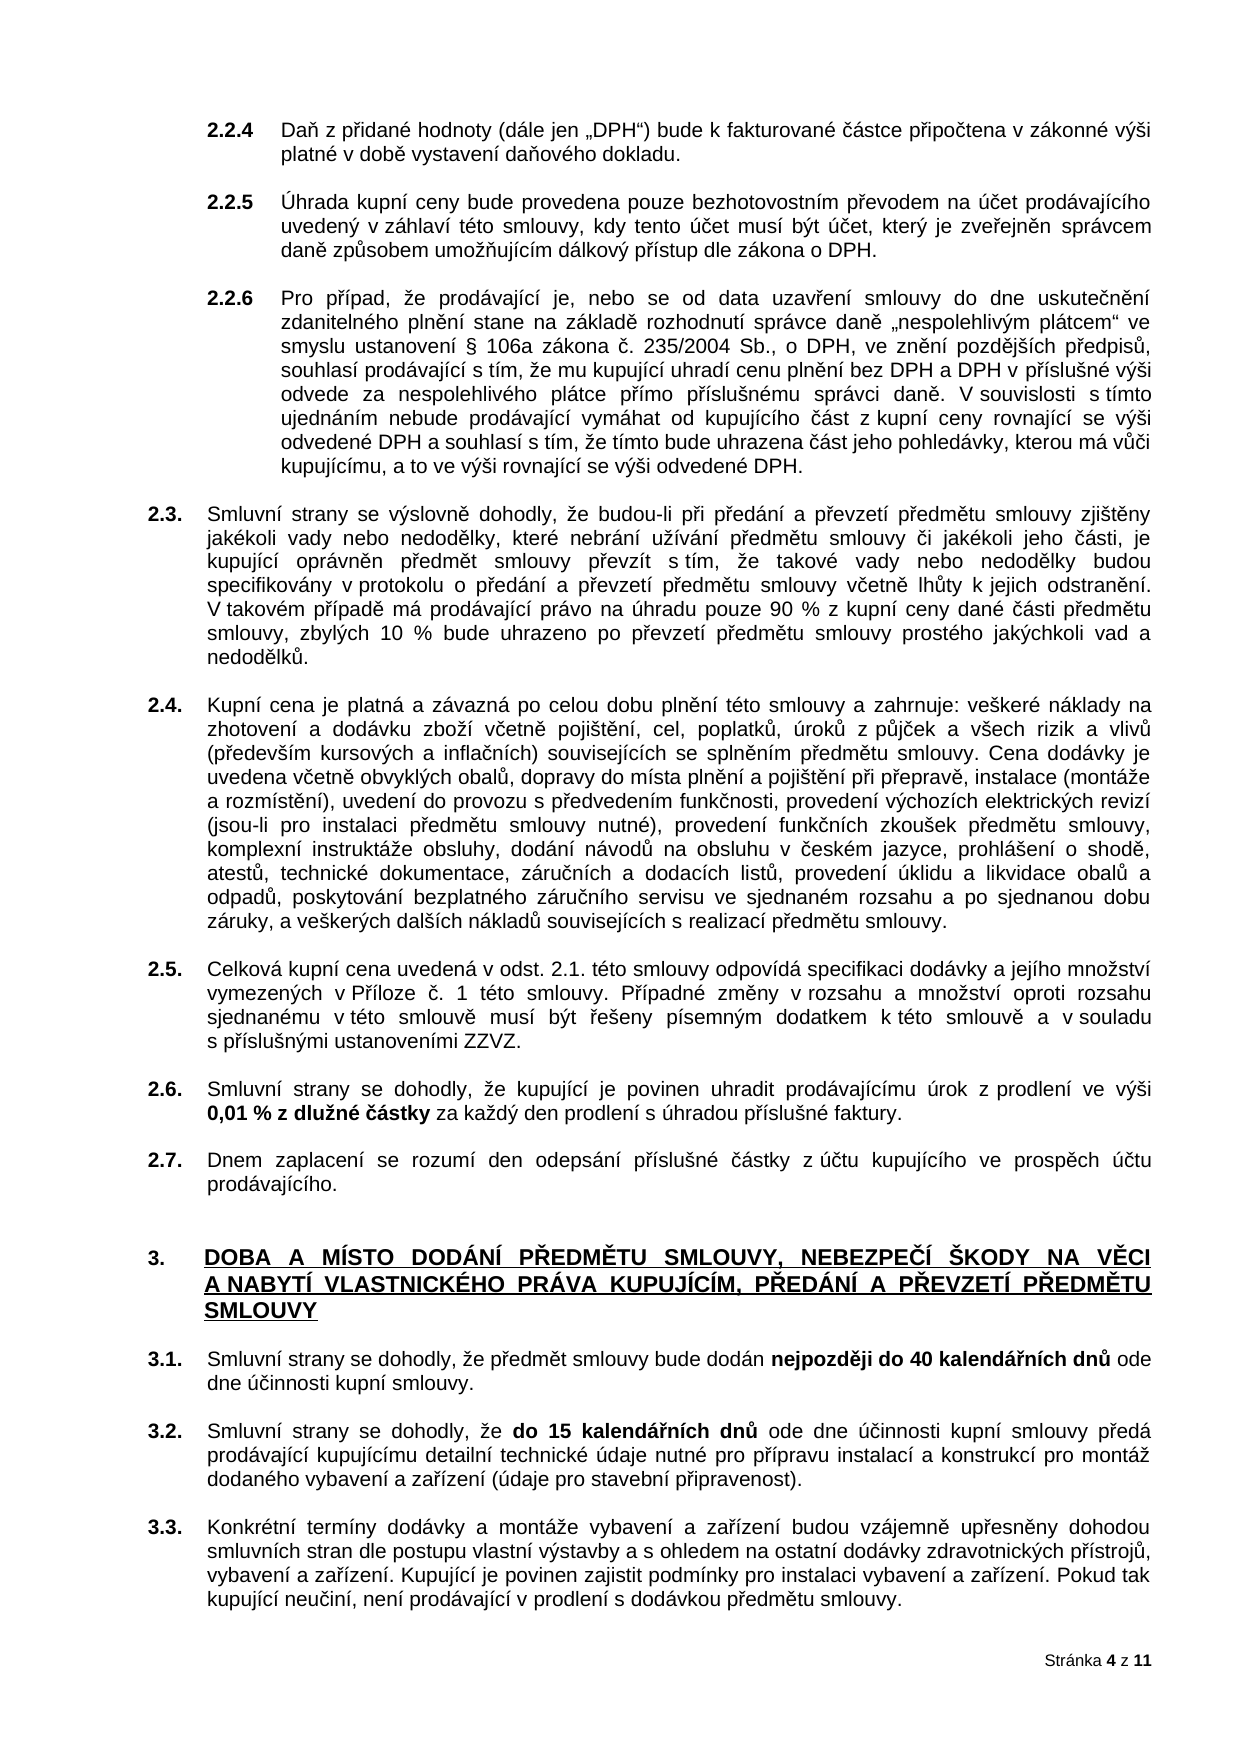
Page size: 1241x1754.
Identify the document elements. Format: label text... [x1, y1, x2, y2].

list Smluvní strany se dohodly, že do 15 kalendářních dnů ode dne účinnosti kupní smlouvy předá prodávající kupujícímu detailní technické údaje nutné pro přípravu instalací a konstrukcí pro montáž dodaného vybavení a zařízení (údaje pro stavební připravenost). [148, 1419, 1152, 1491]
list Kupní cena je platná a závazná po celou dobu plnění této smlouvy a zahrnuje: veškeré náklady na zhotovení a dodávku zboží včetně pojištění, cel, poplatků, úroků z půjček a všech rizik a vlivů (především kursových a inflačních) souvisejících se splněním předmětu smlouvy. Cena dodávky je uvedena včetně obvyklých obalů, dopravy do místa plnění a pojištění při přepravě, instalace (montáže a rozmístění), uvedení do provozu s předvedením funkčnosti, provedení výchozích elektrických revizí (jsou-li pro instalaci předmětu smlouvy nutné), provedení funkčních zkoušek předmětu smlouvy, komplexní instruktáže obsluhy, dodání návodů na obsluhu v českém jazyce, prohlášení o shodě, atestů, technické dokumentace, záručních a dodacích listů, provedení úklidu a likvidace obalů a odpadů, poskytování bezplatného záručního servisu ve sjednaném rozsahu a po sjednanou dobu záruky, a veškerých dalších nákladů souvisejících s realizací předmětu smlouvy. [148, 693, 1152, 933]
list Konkrétní termíny dodávky a montáže vybavení a zařízení budou vzájemně upřesněny dohodou smluvních stran dle postupu vlastní výstavby a s ohledem na ostatní dodávky zdravotnických přístrojů, vybavení a zařízení. Kupující je povinen zajistit podmínky pro instalaci vybavení a zařízení. Pokud tak kupující neučiní, není prodávající v prodlení s dodávkou předmětu smlouvy. [148, 1515, 1152, 1611]
subtitle Daň z přidané hodnoty (dále jen „DPH“) bude k fakturované částce připočtena v zákonné výši platné v době vystavení daňového dokladu. [207, 118, 1152, 166]
list DOBA A MÍSTO DODÁNÍ PŘEDMĚTU SMLOUVY, NEBEZPEČÍ ŠKODY NA VĚCI A NABYTÍ VLASTNICKÉHO PRÁVA KUPUJÍCÍM, předání a převzetí předmětu smlouvy [148, 1244, 1152, 1323]
subtitle Smluvní strany se dohodly, že kupující je povinen uhradit prodávajícímu úrok z prodlení ve výši 0,01 % z dlužné částky za každý den prodlení s úhradou příslušné faktury. [148, 1076, 1152, 1124]
subtitle Celková kupní cena uvedená v odst. 2.1. této smlouvy odpovídá specifikaci dodávky a jejího množství vymezených v Příloze č. 1 této smlouvy. Případné změny v rozsahu a množství oproti rozsahu sjednanému v této smlouvě musí být řešeny písemným dodatkem k této smlouvě a v souladu s příslušnými ustanoveními ZZVZ. [148, 957, 1152, 1052]
subtitle Úhrada kupní ceny bude provedena pouze bezhotovostním převodem na účet prodávajícího uvedený v záhlaví této smlouvy, kdy tento účet musí být účet, který je zveřejněn správcem daně způsobem umožňujícím dálkový přístup dle zákona o DPH. [207, 190, 1152, 262]
subtitle Pro případ, že prodávající je, nebo se od data uzavření smlouvy do dne uskutečnění zdanitelného plnění stane na základě rozhodnutí správce daně „nespolehlivým plátcem“ ve smyslu ustanovení § 106a zákona č. 235/2004 Sb., o DPH, ve znění pozdějších předpisů, souhlasí prodávající s tím, že mu kupující uhradí cenu plnění bez DPH a DPH v příslušné výši odvede za nespolehlivého plátce přímo příslušnému správci daně. V souvislosti s tímto ujednáním nebude prodávající vymáhat od kupujícího část z kupní ceny rovnající se výši odvedené DPH a souhlasí s tím, že tímto bude uhrazena část jeho pohledávky, kterou má vůči kupujícímu, a to ve výši rovnající se výši odvedené DPH. [207, 286, 1152, 477]
list Smluvní strany se dohodly, že předmět smlouvy bude dodán nejpozději do 40 kalendářních dnů ode dne účinnosti kupní smlouvy. [148, 1347, 1152, 1395]
subtitle Dnem zaplacení se rozumí den odepsání příslušné částky z účtu kupujícího ve prospěch účtu prodávajícího. [148, 1148, 1152, 1196]
subtitle Smluvní strany se výslovně dohodly, že budou-li při předání a převzetí předmětu smlouvy zjištěny jakékoli vady nebo nedodělky, které nebrání užívání předmětu smlouvy či jakékoli jeho části, je kupující oprávněn předmět smlouvy převzít s tím, že takové vady nebo nedodělky budou specifikovány v protokolu o předání a převzetí předmětu smlouvy včetně lhůty k jejich odstranění. V takovém případě má prodávající právo na úhradu pouze 90 % z kupní ceny dané části předmětu smlouvy, zbylých 10 % bude uhrazeno po převzetí předmětu smlouvy prostého jakýchkoli vad a nedodělků. [148, 501, 1152, 669]
